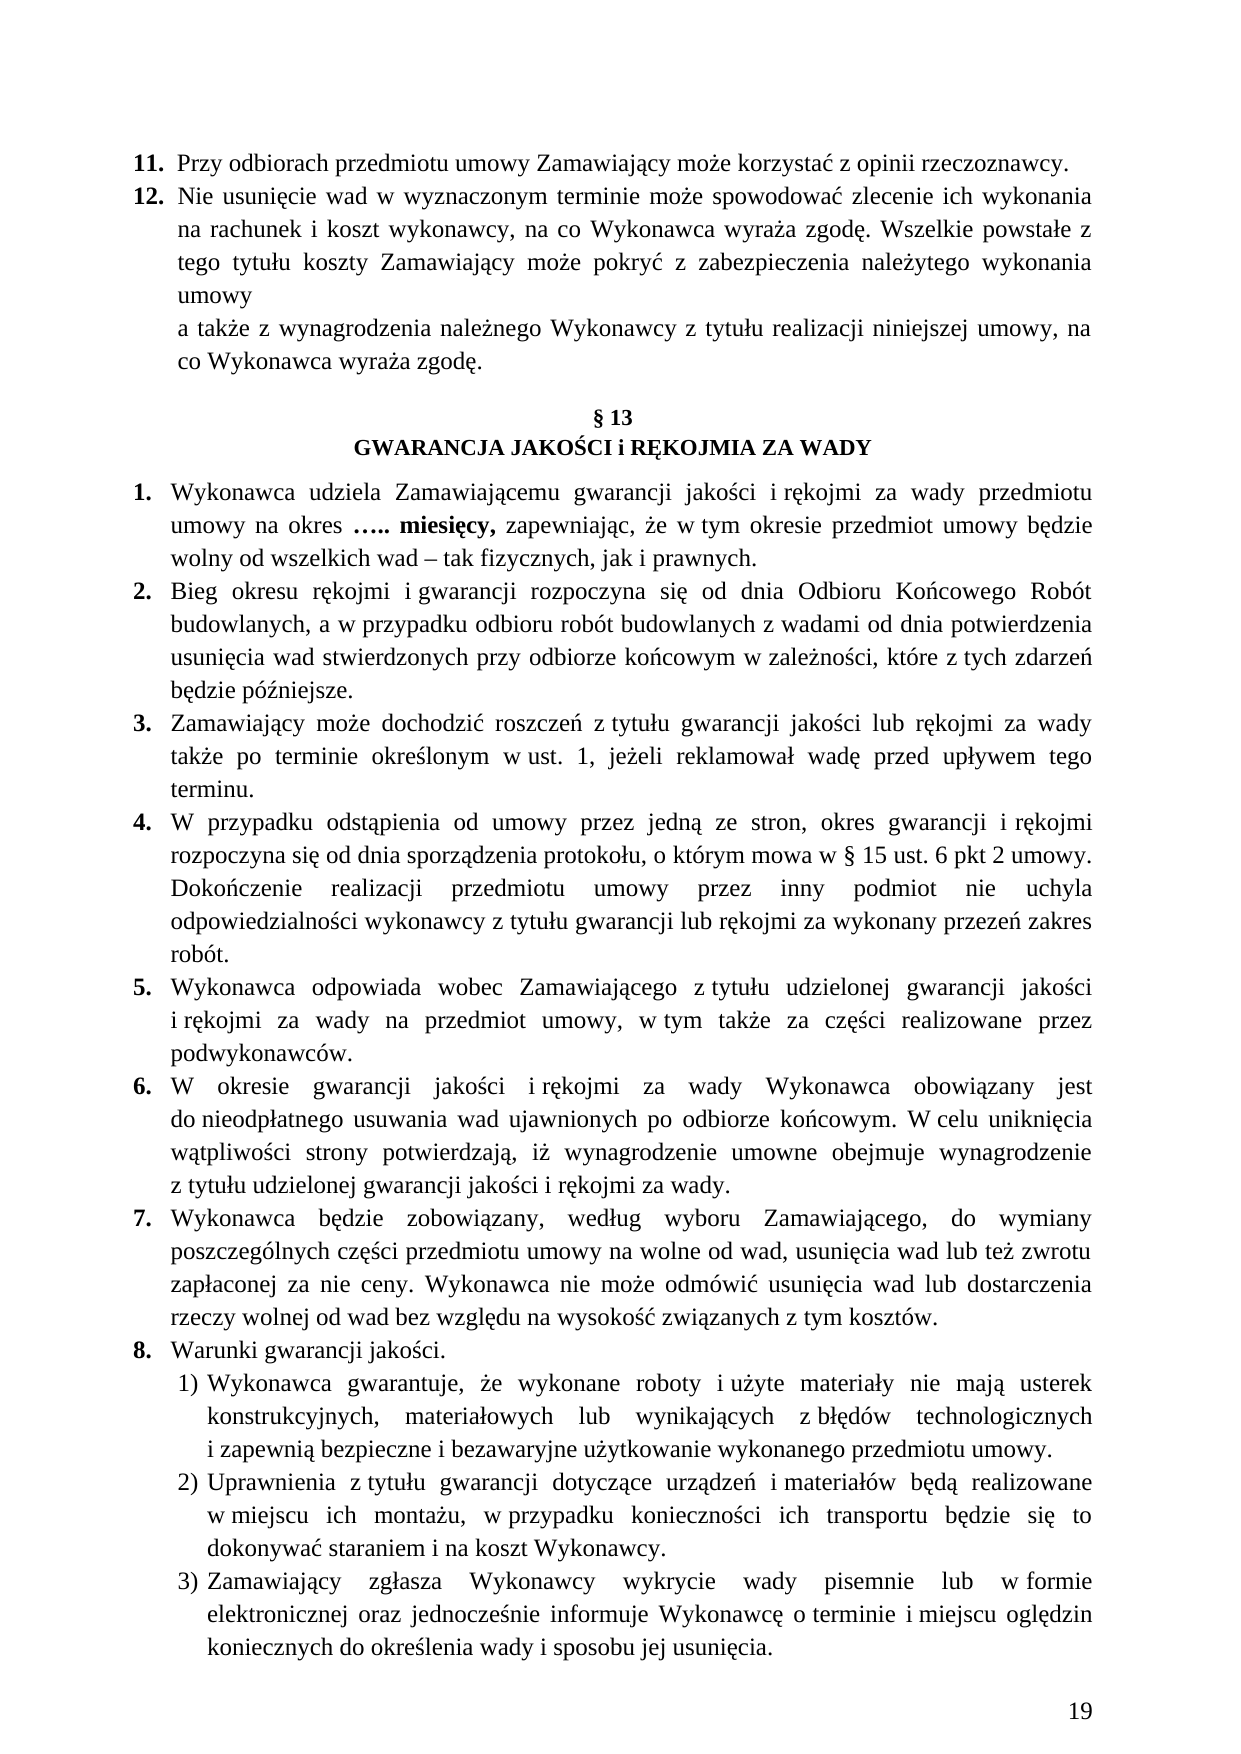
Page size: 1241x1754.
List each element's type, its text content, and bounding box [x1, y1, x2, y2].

list Zamawiający może dochodzić roszczeń z tytułu gwarancji jakości lub rękojmi za wady także po terminie określonym w ust. 1, jeżeli reklamował wadę przed upływem tego terminu. [133, 708, 1092, 803]
text § 13 [133, 404, 1092, 430]
list W okresie gwarancji jakości i rękojmi za wady Wykonawca obowiązany jest do nieodpłatnego usuwania wad ujawnionych po odbiorze końcowym. W celu uniknięcia wątpliwości strony potwierdzają, iż wynagrodzenie umowne obejmuje wynagrodzenie z tytułu udzielonej gwarancji jakości i rękojmi za wady. [133, 1071, 1092, 1199]
list Wykonawca będzie zobowiązany, według wyboru Zamawiającego, do wymiany poszczególnych części przedmiotu umowy na wolne od wad, usunięcia wad lub też zwrotu zapłaconej za nie ceny. Wykonawca nie może odmówić usunięcia wad lub dostarczenia rzeczy wolnej od wad bez względu na wysokość związanych z tym kosztów. [133, 1203, 1092, 1331]
list Warunki gwarancji jakości. [133, 1335, 1092, 1364]
list Wykonawca gwarantuje, że wykonane roboty i użyte materiały nie mają usterek konstrukcyjnych, materiałowych lub wynikających z błędów technologicznych i zapewnią bezpieczne i bezawaryjne użytkowanie wykonanego przedmiotu umowy. [177, 1368, 1092, 1463]
list Wykonawca odpowiada wobec Zamawiającego z tytułu udzielonej gwarancji jakości i rękojmi za wady na przedmiot umowy, w tym także za części realizowane przez podwykonawców. [133, 972, 1092, 1067]
list Uprawnienia z tytułu gwarancji dotyczące urządzeń i materiałów będą realizowane w miejscu ich montażu, w przypadku konieczności ich transportu będzie się to dokonywać staraniem i na koszt Wykonawcy. [177, 1467, 1092, 1562]
text GWARANCJA JAKOŚCI i RĘKOJMIA ZA WADY [133, 434, 1092, 460]
list Bieg okresu rękojmi i gwarancji rozpoczyna się od dnia Odbioru Końcowego Robót budowlanych, a w przypadku odbioru robót budowlanych z wadami od dnia potwierdzenia usunięcia wad stwierdzonych przy odbiorze końcowym w zależności, które z tych zdarzeń będzie późniejsze. [133, 576, 1092, 704]
list Zamawiający zgłasza Wykonawcy wykrycie wady pisemnie lub w formie elektronicznej oraz jednocześnie informuje Wykonawcę o terminie i miejscu oględzin koniecznych do określenia wady i sposobu jej usunięcia. [177, 1566, 1092, 1661]
list Wykonawca udziela Zamawiającemu gwarancji jakości i rękojmi za wady przedmiotu umowy na okres ….. miesięcy, zapewniając, że w tym okresie przedmiot umowy będzie wolny od wszelkich wad – tak fizycznych, jak i prawnych. [133, 477, 1092, 572]
text 12. Nie usunięcie wad w wyznaczonym terminie może spowodować zlecenie ich wykonania na rachunek i koszt wykonawcy, na co Wykonawca wyraża zgodę. Wszelkie powstałe z tego tytułu koszty Zamawiający może pokryć z zabezpieczenia należytego wykonania umowy a także z wynagrodzenia należnego Wykonawcy z tytułu realizacji niniejszej umowy, na co Wykonawca wyraża zgodę. [133, 181, 1092, 374]
text 11. Przy odbiorach przedmiotu umowy Zamawiający może korzystać z opinii rzeczoznawcy. [133, 148, 1092, 176]
list W przypadku odstąpienia od umowy przez jedną ze stron, okres gwarancji i rękojmi rozpoczyna się od dnia sporządzenia protokołu, o którym mowa w § 15 ust. 6 pkt 2 umowy. Dokończenie realizacji przedmiotu umowy przez inny podmiot nie uchyla odpowiedzialności wykonawcy z tytułu gwarancji lub rękojmi za wykonany przezeń zakres robót. [133, 807, 1092, 968]
